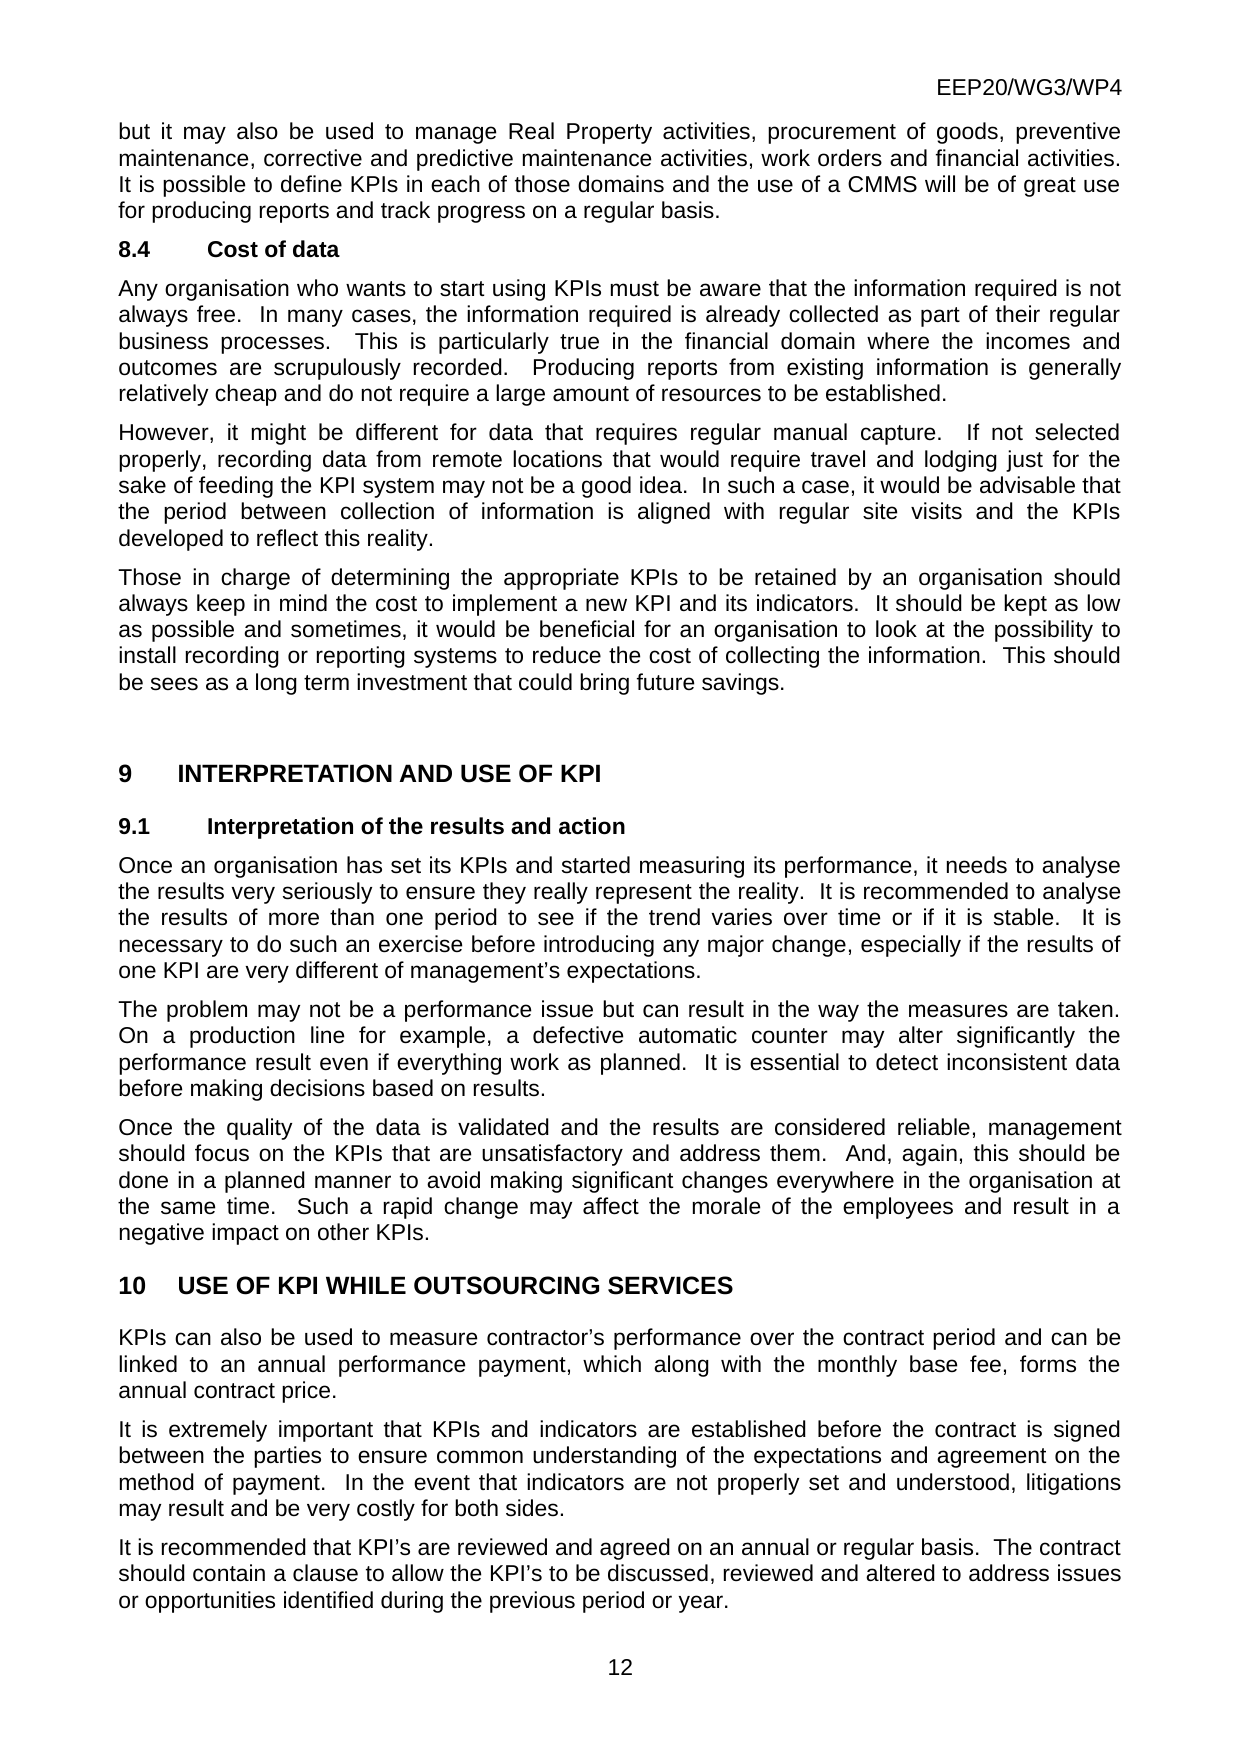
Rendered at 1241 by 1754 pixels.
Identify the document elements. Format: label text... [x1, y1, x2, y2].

text Any organisation who wants to start using KPIs must be aware that the information required is not always free. In many cases, the information required is already collected as part of their regular business processes. This is particularly true in the financial domain where the incomes and outcomes are scrupulously recorded. Producing reports from existing information is generally relatively cheap and do not require a large amount of resources to be established. [118, 275, 1122, 407]
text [118, 118, 1122, 223]
text Once an organisation has set its KPIs and started measuring its performance, it needs to analyse the results very seriously to ensure they really represent the reality. It is recommended to analyse the results of more than one period to see if the trend varies over time or if it is stable. It is necessary to do such an exercise before introducing any major change, especially if the results of one KPI are very different of management’s expectations. [118, 852, 1122, 983]
text It is recommended that KPI’s are reviewed and agreed on an annual or regular basis. The contract should contain a clause to allow the KPI’s to be discussed, reviewed and altered to address issues or opportunities identified during the previous period or year. [118, 1534, 1122, 1613]
text The problem may not be a performance issue but can result in the way the measures are taken. On a production line for example, a defective automatic counter may alter significantly the performance result even if everything work as planned. It is essential to detect inconsistent data before making decisions based on results. [118, 996, 1122, 1101]
subtitle Cost of data [118, 236, 1122, 262]
subtitle Interpretation and use of kpi [118, 759, 1122, 788]
subtitle Interpretation of the results and action [118, 813, 1122, 839]
subtitle use of kpi while outsourcing services [118, 1271, 1122, 1299]
text It is extremely important that KPIs and indicators are established before the contract is signed between the parties to ensure common understanding of the expectations and agreement on the method of payment. In the event that indicators are not properly set and understood, litigations may result and be very costly for both sides. [118, 1416, 1122, 1521]
text Those in charge of determining the appropriate KPIs to be retained by an organisation should always keep in mind the cost to implement a new KPI and its indicators. It should be kept as low as possible and sometimes, it would be beneficial for an organisation to look at the possibility to install recording or reporting systems to reduce the cost of collecting the information. This should be sees as a long term investment that could bring future savings. [118, 563, 1122, 695]
text Once the quality of the data is validated and the results are considered reliable, management should focus on the KPIs that are unsatisfactory and address them. And, again, this should be done in a planned manner to avoid making significant changes everywhere in the organisation at the same time. Such a rapid change may affect the morale of the employees and result in a negative impact on other KPIs. [118, 1114, 1122, 1246]
text KPIs can also be used to measure contractor’s performance over the contract period and can be linked to an annual performance payment, which along with the monthly base fee, forms the annual contract price. [118, 1324, 1122, 1403]
text However, it might be different for data that requires regular manual capture. If not selected properly, recording data from remote locations that would require travel and lodging just for the sake of feeding the KPI system may not be a good idea. In such a case, it would be advisable that the period between collection of information is aligned with regular site visits and the KPIs developed to reflect this reality. [118, 419, 1122, 551]
